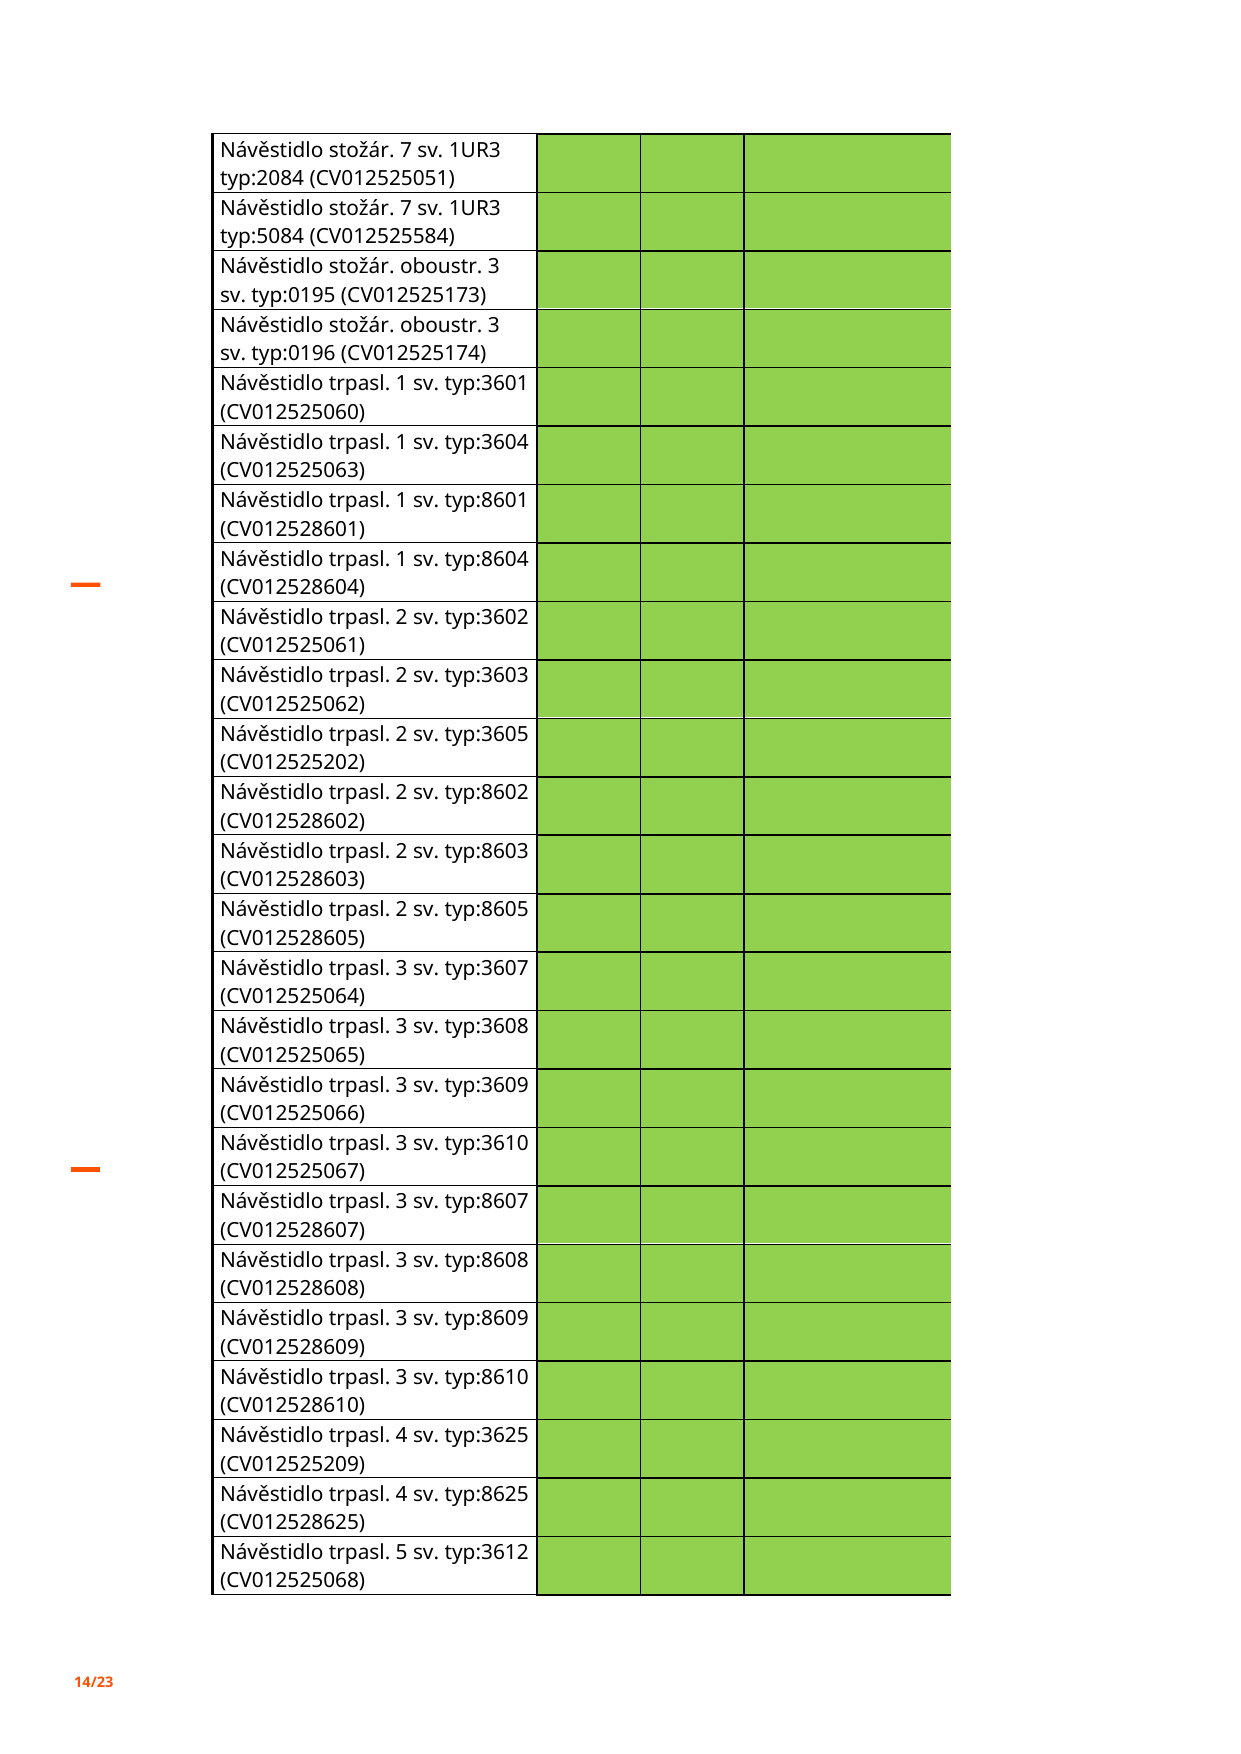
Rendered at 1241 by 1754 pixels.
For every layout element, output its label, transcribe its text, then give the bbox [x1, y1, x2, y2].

table_cell Návěstidlo trpasl. 5 sv. typ:3612 (CV012525068) [214, 1537, 536, 1594]
table_cell [641, 1362, 743, 1419]
table_cell Návěstidlo trpasl. 4 sv. typ:8625 (CV012528625) [214, 1478, 536, 1536]
table_cell [745, 1420, 951, 1477]
table_cell Návěstidlo trpasl. 3 sv. typ:8608 (CV012528608) [214, 1245, 536, 1302]
table_cell [745, 895, 951, 951]
table_cell [538, 661, 640, 717]
table_cell Návěstidlo trpasl. 2 sv. typ:3605 (CV012525202) [214, 719, 536, 776]
table_cell Návěstidlo trpasl. 3 sv. typ:3608 (CV012525065) [214, 1011, 536, 1068]
table_cell [641, 310, 743, 367]
table_cell Návěstidlo trpasl. 3 sv. typ:8609 (CV012528609) [214, 1303, 536, 1360]
table_cell Návěstidlo trpasl. 2 sv. typ:8602 (CV012528602) [214, 777, 536, 834]
table_cell [745, 1070, 951, 1127]
table_cell [745, 778, 951, 834]
table_cell [538, 895, 640, 951]
table_cell [641, 953, 743, 1010]
table_cell Návěstidlo trpasl. 3 sv. typ:8610 (CV012528610) [214, 1361, 536, 1419]
table_cell [745, 661, 951, 717]
table_cell [641, 602, 743, 659]
table_cell [538, 544, 640, 601]
table_cell [745, 252, 951, 308]
table_cell [641, 836, 743, 893]
table_cell Návěstidlo trpasl. 1 sv. typ:8601 (CV012528601) [214, 485, 536, 542]
table_cell [745, 1245, 951, 1302]
table_cell [745, 1303, 951, 1360]
table_cell [745, 368, 951, 425]
table_cell [641, 778, 743, 834]
table_cell [745, 193, 951, 250]
table_cell Návěstidlo trpasl. 3 sv. typ:3609 (CV012525066) [214, 1069, 536, 1127]
table_cell [745, 1362, 951, 1419]
table_cell Návěstidlo stožár. 7 sv. 1UR3 typ:2084 (CV012525051) [214, 134, 536, 192]
table_cell [538, 1187, 640, 1243]
table_cell [641, 1187, 743, 1243]
table_cell Návěstidlo stožár. oboustr. 3 sv. typ:0196 (CV012525174) [214, 310, 536, 367]
table_cell Návěstidlo trpasl. 1 sv. typ:3601 (CV012525060) [214, 368, 536, 425]
table_cell [641, 1011, 743, 1068]
table_cell [745, 135, 951, 192]
table_cell [745, 1011, 951, 1068]
table_cell [745, 1187, 951, 1243]
table_cell Návěstidlo trpasl. 3 sv. typ:8607 (CV012528607) [214, 1186, 536, 1243]
table_cell [745, 1537, 951, 1594]
table_cell [538, 427, 640, 484]
table_cell Návěstidlo trpasl. 2 sv. typ:8603 (CV012528603) [214, 835, 536, 893]
table_cell Návěstidlo trpasl. 4 sv. typ:3625 (CV012525209) [214, 1420, 536, 1477]
table_cell [745, 836, 951, 893]
table_cell [641, 661, 743, 717]
table_cell [538, 1070, 640, 1127]
table_cell [641, 135, 743, 192]
table_cell [538, 1303, 640, 1360]
table_cell [745, 1128, 951, 1185]
table_cell [641, 1128, 743, 1185]
table_cell [745, 427, 951, 484]
table_cell [538, 836, 640, 893]
table_cell [538, 1245, 640, 1302]
table_cell [641, 719, 743, 776]
table_cell [745, 544, 951, 601]
table_cell [538, 778, 640, 834]
table_cell [745, 485, 951, 542]
table_cell [641, 1070, 743, 1127]
table_cell [538, 310, 640, 367]
table_cell Návěstidlo trpasl. 2 sv. typ:3603 (CV012525062) [214, 660, 536, 717]
table_cell Návěstidlo trpasl. 1 sv. typ:8604 (CV012528604) [214, 543, 536, 601]
table_cell [641, 368, 743, 425]
table_cell Návěstidlo stožár. oboustr. 3 sv. typ:0195 (CV012525173) [214, 251, 536, 308]
table_cell [745, 719, 951, 776]
table_cell [641, 193, 743, 250]
table_cell Návěstidlo trpasl. 1 sv. typ:3604 (CV012525063) [214, 426, 536, 484]
table_cell [538, 719, 640, 776]
table_cell [641, 1479, 743, 1536]
table_cell [538, 193, 640, 250]
table_cell [641, 427, 743, 484]
table_cell [538, 1479, 640, 1536]
table_cell [641, 1303, 743, 1360]
table_cell [538, 135, 640, 192]
table_cell [538, 1128, 640, 1185]
table_cell [538, 1362, 640, 1419]
table_cell Návěstidlo stožár. 7 sv. 1UR3 typ:5084 (CV012525584) [214, 193, 536, 250]
table_cell [641, 1245, 743, 1302]
table_cell [641, 1537, 743, 1594]
table_cell [538, 953, 640, 1010]
table_cell [538, 368, 640, 425]
table_cell [745, 310, 951, 367]
table_cell Návěstidlo trpasl. 2 sv. typ:3602 (CV012525061) [214, 602, 536, 659]
table_cell [538, 1011, 640, 1068]
table_cell [641, 252, 743, 308]
table_cell [641, 485, 743, 542]
table_cell [641, 544, 743, 601]
table_cell [538, 1420, 640, 1477]
table_cell [538, 602, 640, 659]
table_cell [745, 602, 951, 659]
table_cell Návěstidlo trpasl. 2 sv. typ:8605 (CV012528605) [214, 894, 536, 951]
table_cell [538, 485, 640, 542]
table_cell [641, 895, 743, 951]
table_cell [745, 953, 951, 1010]
table_cell [538, 252, 640, 308]
table_cell Návěstidlo trpasl. 3 sv. typ:3607 (CV012525064) [214, 952, 536, 1010]
table_cell [745, 1479, 951, 1536]
table_cell [641, 1420, 743, 1477]
table_cell Návěstidlo trpasl. 3 sv. typ:3610 (CV012525067) [214, 1128, 536, 1185]
table_cell [538, 1537, 640, 1594]
